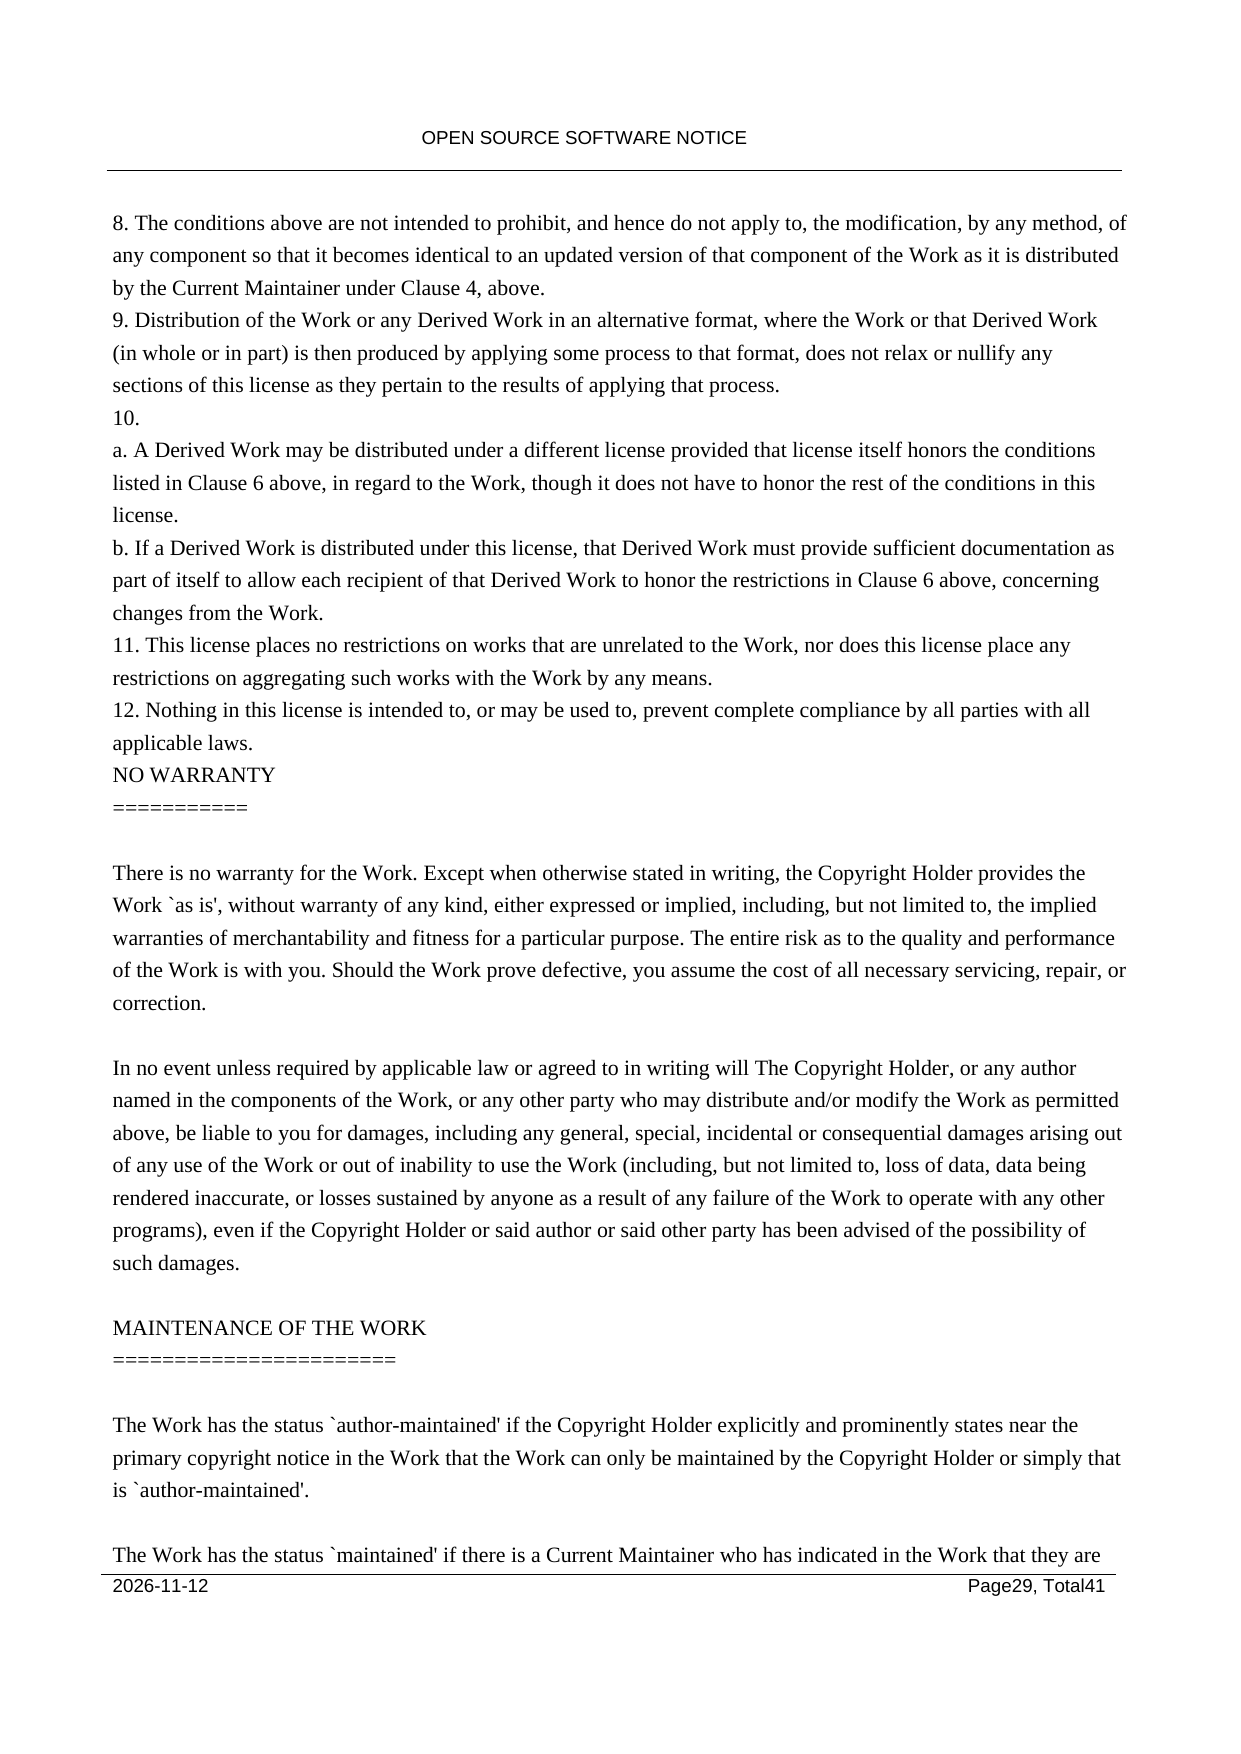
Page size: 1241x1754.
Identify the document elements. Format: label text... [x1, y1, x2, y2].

text b. If a Derived Work is distributed under this license, that Derived Work must provide sufficient documentation as part of itself to allow each recipient of that Derived Work to honor the restrictions in Clause 6 above, concerning changes from the Work. [112, 531, 1128, 629]
text 9. Distribution of the Work or any Derived Work in an alternative format, where the Work or that Derived Work (in whole or in part) is then produced by applying some process to that format, does not relax or nullify any sections of this license as they pertain to the results of applying that process. [112, 304, 1128, 401]
text In no event unless required by applicable law or agreed to in writing will The Copyright Holder, or any author named in the components of the Work, or any other party who may distribute and/or modify the Work as permitted above, be liable to you for damages, including any general, special, incidental or consequential damages arising out of any use of the Work or out of inability to use the Work (including, but not limited to, loss of data, data being rendered inaccurate, or losses sustained by anyone as a result of any failure of the Work to operate with any other programs), even if the Copyright Holder or said author or said other party has been advised of the possibility of such damages. [112, 1051, 1128, 1279]
text The Work has the status `author-maintained' if the Copyright Holder explicitly and prominently states near the primary copyright notice in the Work that the Work can only be maintained by the Copyright Holder or simply that is `author-maintained'. [112, 1409, 1128, 1506]
text 8. The conditions above are not intended to prohibit, and hence do not apply to, the modification, by any method, of any component so that it becomes identical to an updated version of that component of the Work as it is distributed by the Current Maintainer under Clause 4, above. [112, 206, 1128, 304]
text 10. [112, 401, 1128, 434]
text a. A Derived Work may be distributed under a different license provided that license itself honors the conditions listed in Clause 6 above, in regard to the Work, though it does not have to honor the rest of the conditions in this license. [112, 434, 1128, 531]
text 12. Nothing in this license is intended to, or may be used to, prevent complete compliance by all parties with all applicable laws. [112, 694, 1128, 759]
text ======================= [112, 1344, 1128, 1376]
text There is no warranty for the Work. Except when otherwise stated in writing, the Copyright Holder provides the Work `as is', without warranty of any kind, either expressed or implied, including, but not limited to, the implied warranties of merchantability and fitness for a particular purpose. The entire risk as to the quality and performance of the Work is with you. Should the Work prove defective, you assume the cost of all necessary servicing, repair, or correction. [112, 856, 1128, 1019]
text NO WARRANTY [112, 759, 1128, 791]
text 11. This license places no restrictions on works that are unrelated to the Work, nor does this license place any restrictions on aggregating such works with the Work by any means. [112, 629, 1128, 694]
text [112, 1539, 1128, 1571]
text MAINTENANCE OF THE WORK [112, 1311, 1128, 1344]
text =========== [112, 791, 1128, 824]
